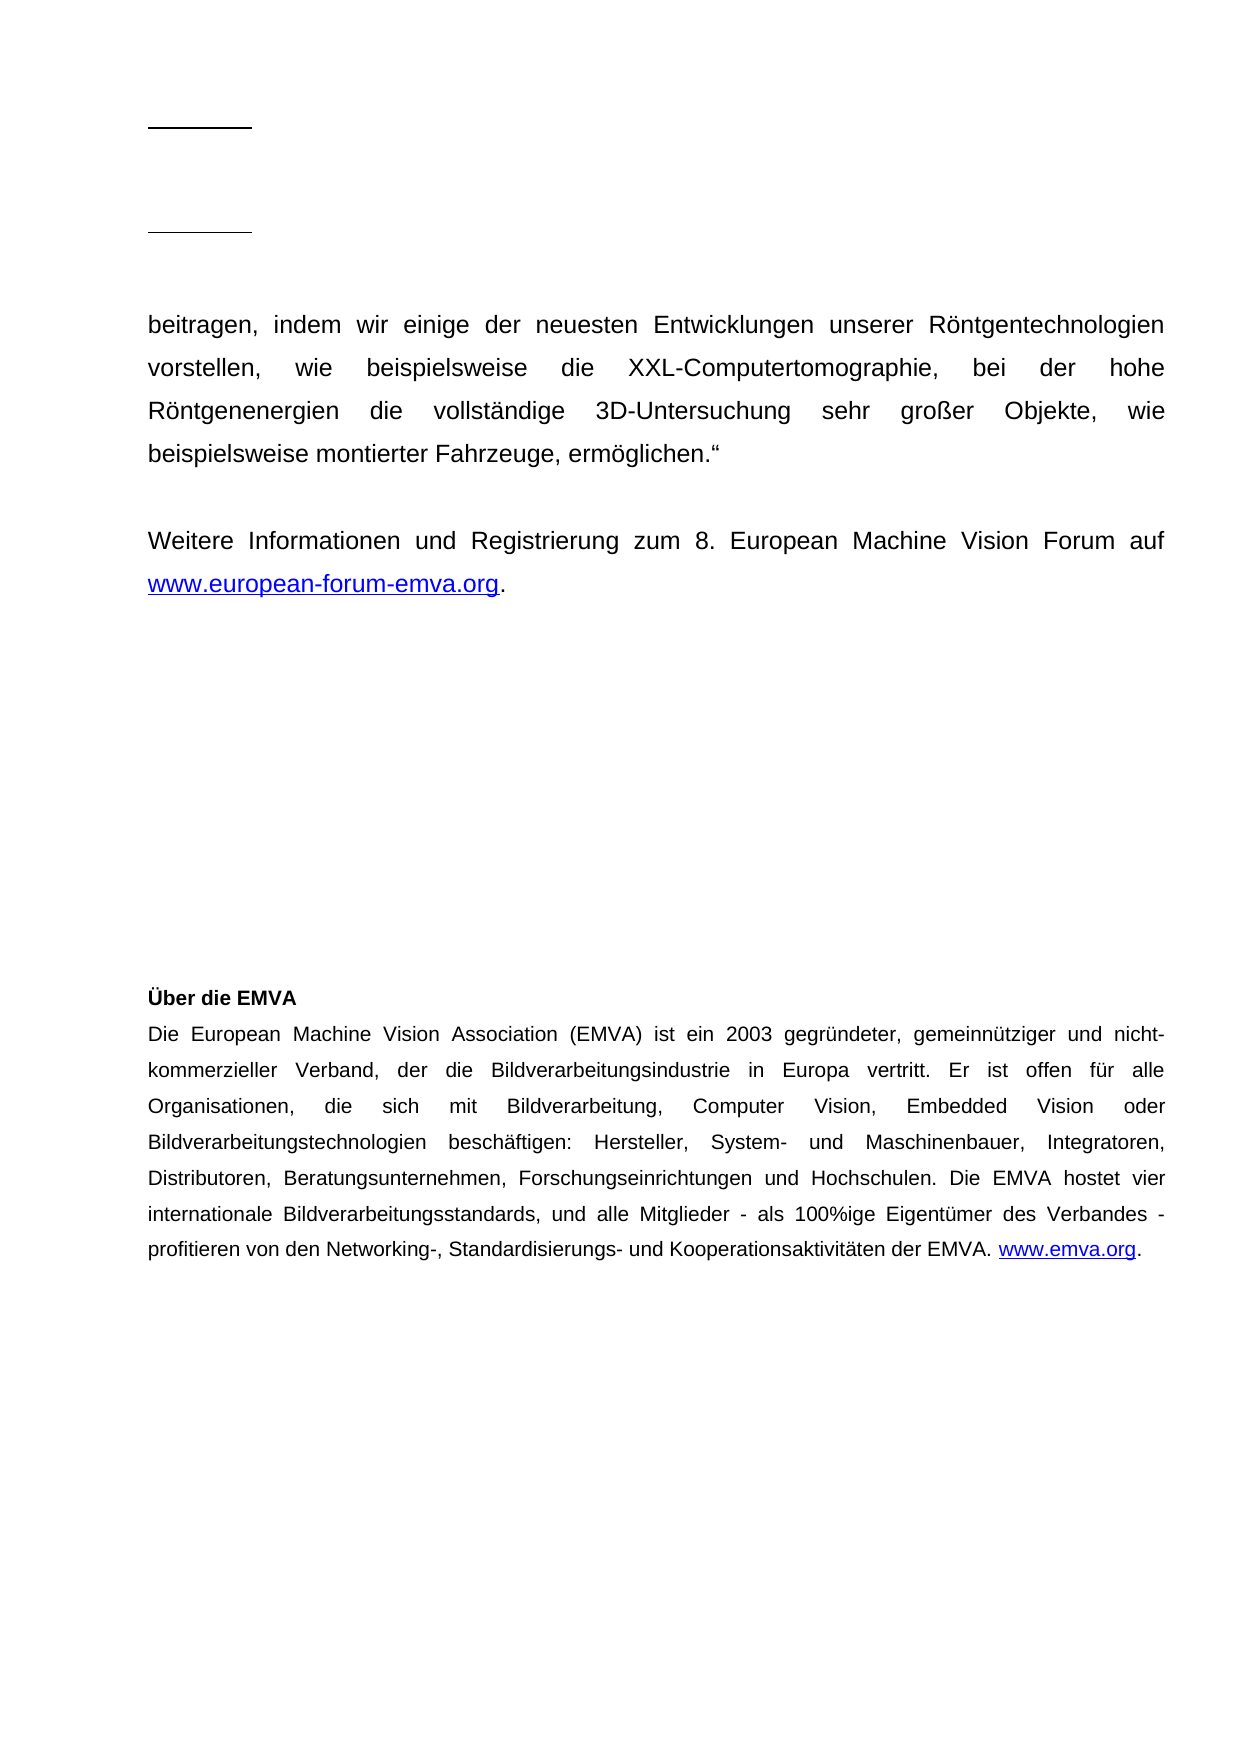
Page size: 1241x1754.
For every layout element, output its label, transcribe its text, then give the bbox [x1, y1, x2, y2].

text Weitere Informationen und Registrierung zum 8. European Machine Vision Forum auf www.european-forum-emva.org. [148, 526, 1167, 598]
text Über die EMVA [148, 986, 1167, 1010]
text Die European Machine Vision Association (EMVA) ist ein 2003 gegründeter, gemeinnütziger und nicht-kommerzieller Verband, der die Bildverarbeitungsindustrie in Europa vertritt. Er ist offen für alle Organisationen, die sich mit Bildverarbeitung, Computer Vision, Embedded Vision oder Bildverarbeitungstechnologien beschäftigen: Hersteller, System- und Maschinenbauer, Integratoren, Distributoren, Beratungsunternehmen, Forschungseinrichtungen und Hochschulen. Die EMVA hostet vier internationale Bildverarbeitungsstandards, und alle Mitglieder - als 100%ige Eigentümer des Verbandes - profitieren von den Networking-, Standardisierungs- und Kooperationsaktivitäten der EMVA. www.emva.org. [148, 1022, 1167, 1261]
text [148, 310, 1167, 468]
